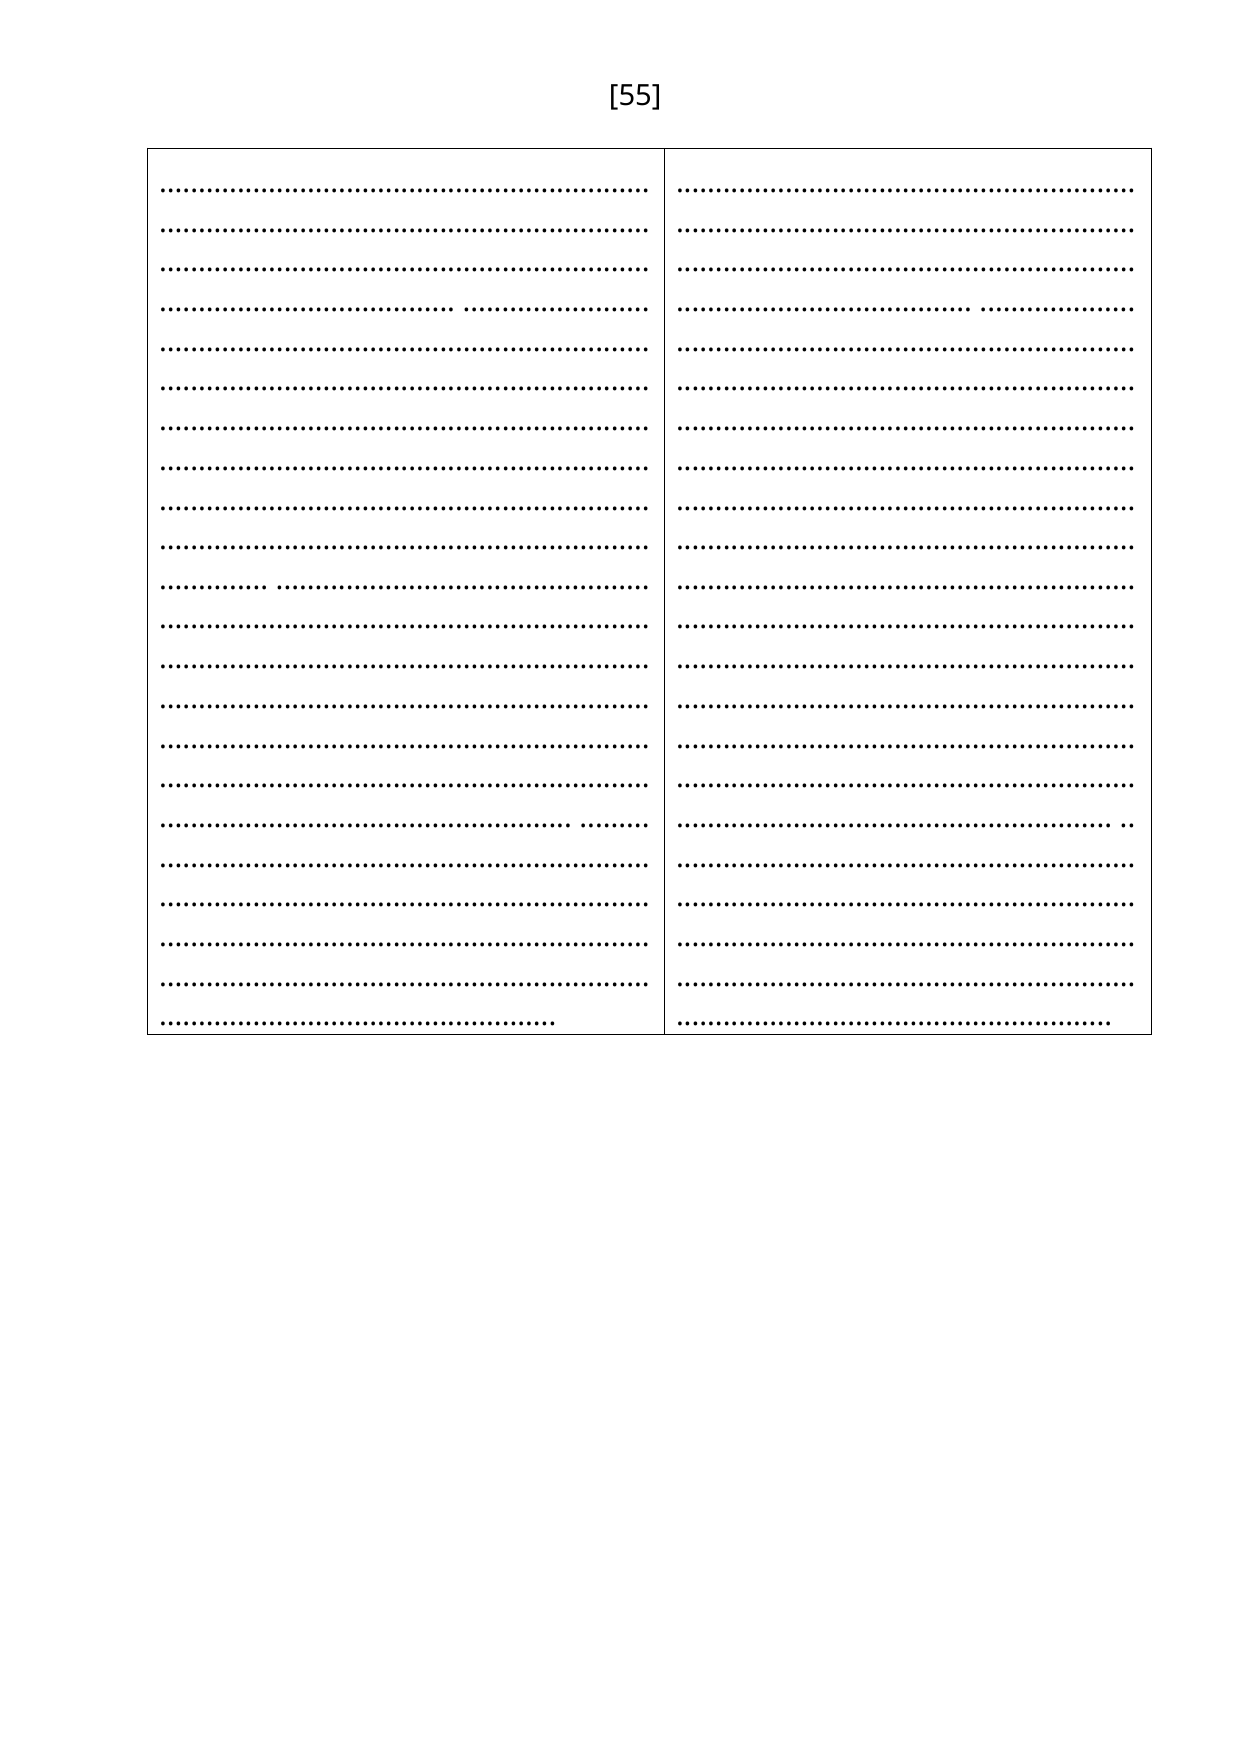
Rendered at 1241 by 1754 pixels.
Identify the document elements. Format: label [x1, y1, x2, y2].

table_cell [148, 149, 664, 1034]
table_cell [665, 149, 1151, 1034]
